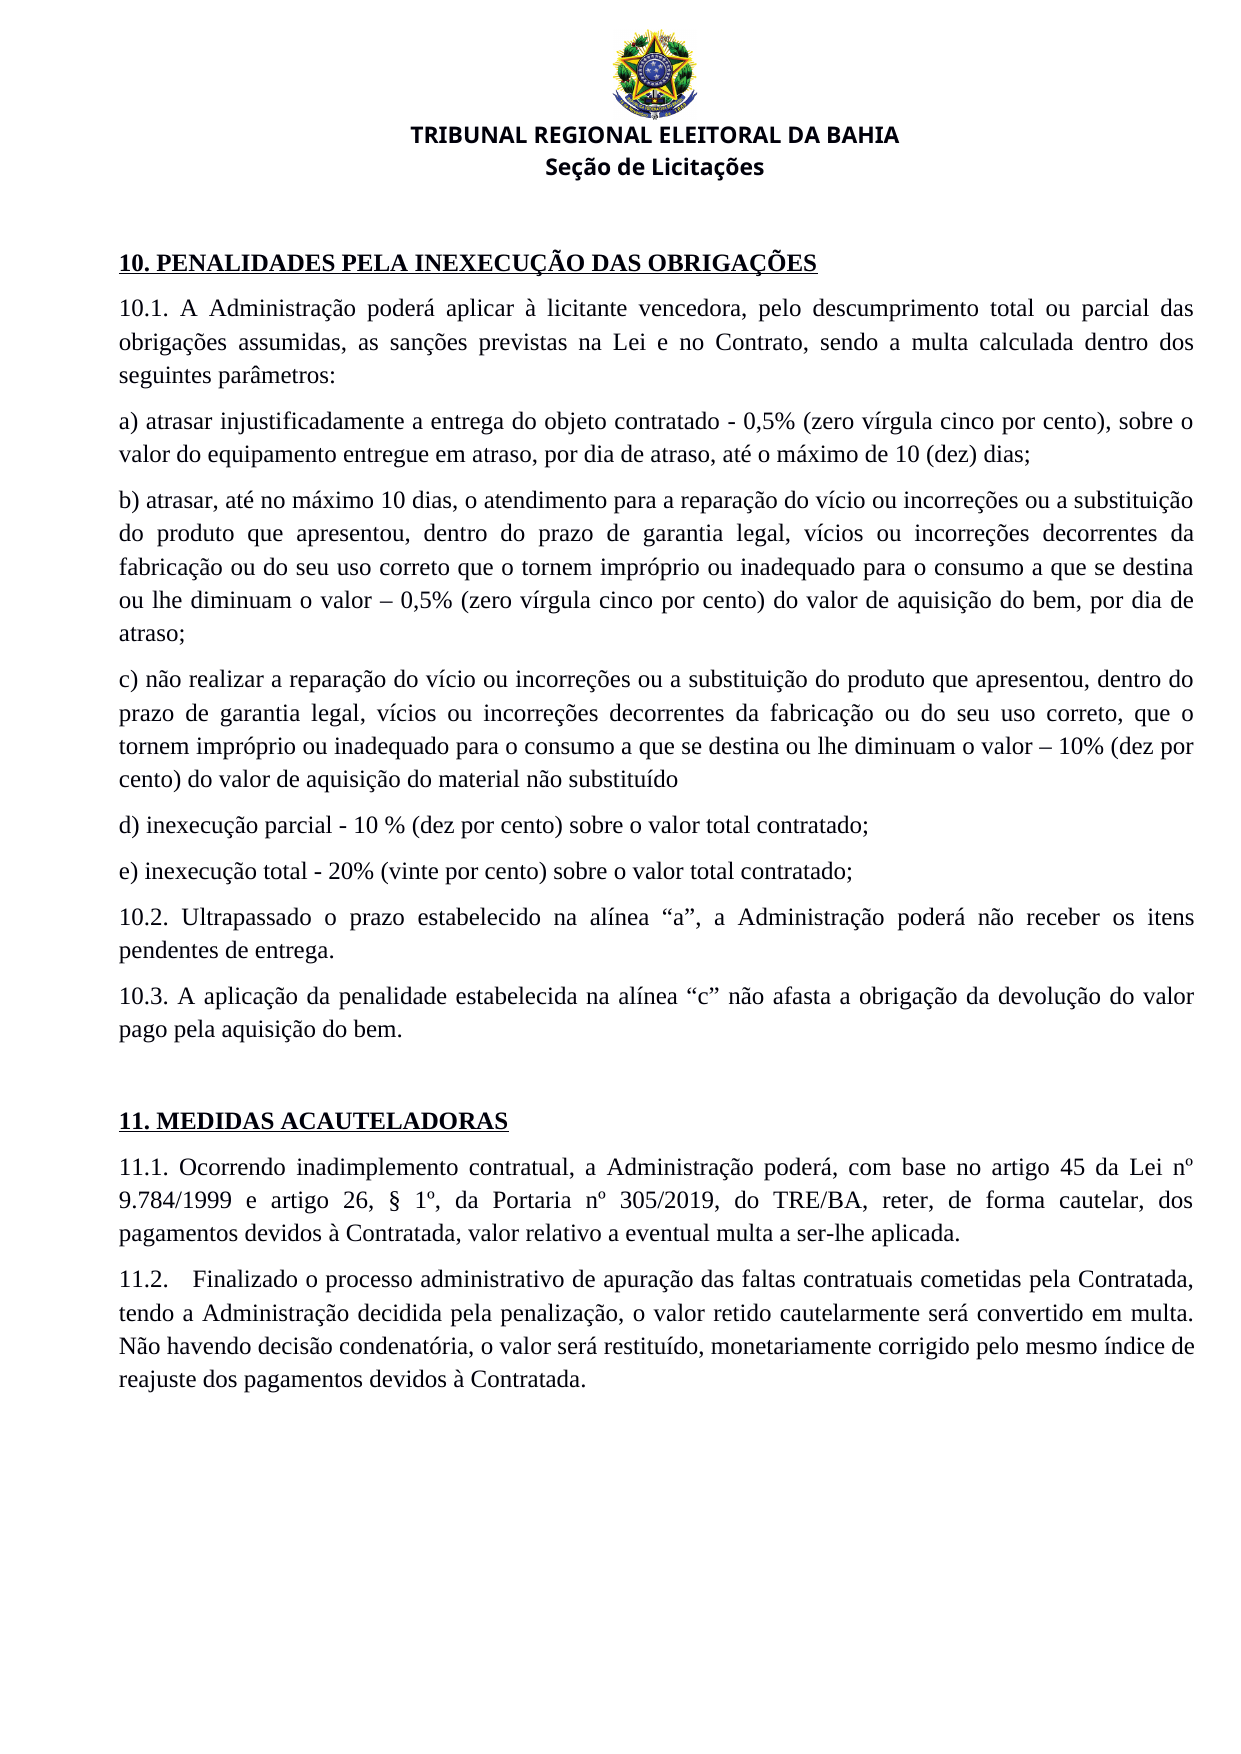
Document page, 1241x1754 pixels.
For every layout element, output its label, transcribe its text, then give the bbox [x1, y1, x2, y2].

text 10. PENALIDADES PELA INEXECUÇÃO DAS OBRIGAÇÕES [119, 244, 1166, 278]
text 11.1. Ocorrendo inadimplemento contratual, a Administração poderá, com base no artigo 45 da Lei nº 9.784/1999 e artigo 26, § 1º, da Portaria nº 305/2019, do TRE/BA, reter, de forma cautelar, dos pagamentos devidos à Contratada, valor relativo a eventual multa a ser-lhe aplicada. [119, 1148, 1195, 1248]
text d) inexecução parcial - 10 % (dez por cento) sobre o valor total contratado; [119, 807, 1195, 840]
text a) atrasar injustificadamente a entrega do objeto contratado - 0,5% (zero vírgula cinco por cento), sobre o valor do equipamento entregue em atraso, por dia de atraso, até o máximo de 10 (dez) dias; [119, 403, 1195, 469]
text 10.2. Ultrapassado o prazo estabelecido na alínea “a”, a Administração poderá não receber os itens pendentes de entrega. [119, 898, 1195, 965]
text 11. MEDIDAS ACAUTELADORAS [119, 1103, 1166, 1136]
text c) não realizar a reparação do vício ou incorreções ou a substituição do produto que apresentou, dentro do prazo de garantia legal, vícios ou incorreções decorrentes da fabricação ou do seu uso correto, que o tornem impróprio ou inadequado para o consumo a que se destina ou lhe diminuam o valor – 10% (dez por cento) do valor de aquisição do material não substituído [119, 661, 1195, 794]
text b) atrasar, até no máximo 10 dias, o atendimento para a reparação do vício ou incorreções ou a substituição do produto que apresentou, dentro do prazo de garantia legal, vícios ou incorreções decorrentes da fabricação ou do seu uso correto que o tornem impróprio ou inadequado para o consumo a que se destina ou lhe diminuam o valor – 0,5% (zero vírgula cinco por cento) do valor de aquisição do bem, por dia de atraso; [119, 482, 1195, 648]
text e) inexecução total - 20% (vinte por cento) sobre o valor total contratado; [119, 853, 1195, 886]
text 10.1. A Administração poderá aplicar à licitante vencedora, pelo descumprimento total ou parcial das obrigações assumidas, as sanções previstas na Lei e no Contrato, sendo a multa calculada dentro dos seguintes parâmetros: [119, 290, 1195, 390]
text 10.3. A aplicação da penalidade estabelecida na alínea “c” não afasta a obrigação da devolução do valor pago pela aquisição do bem. [119, 978, 1195, 1044]
text 11.2. Finalizado o processo administrativo de apuração das faltas contratuais cometidas pela Contratada, tendo a Administração decidida pela penalização, o valor retido cautelarmente será convertido em multa. Não havendo decisão condenatória, o valor será restituído, monetariamente corrigido pelo mesmo índice de reajuste dos pagamentos devidos à Contratada. [119, 1261, 1195, 1394]
